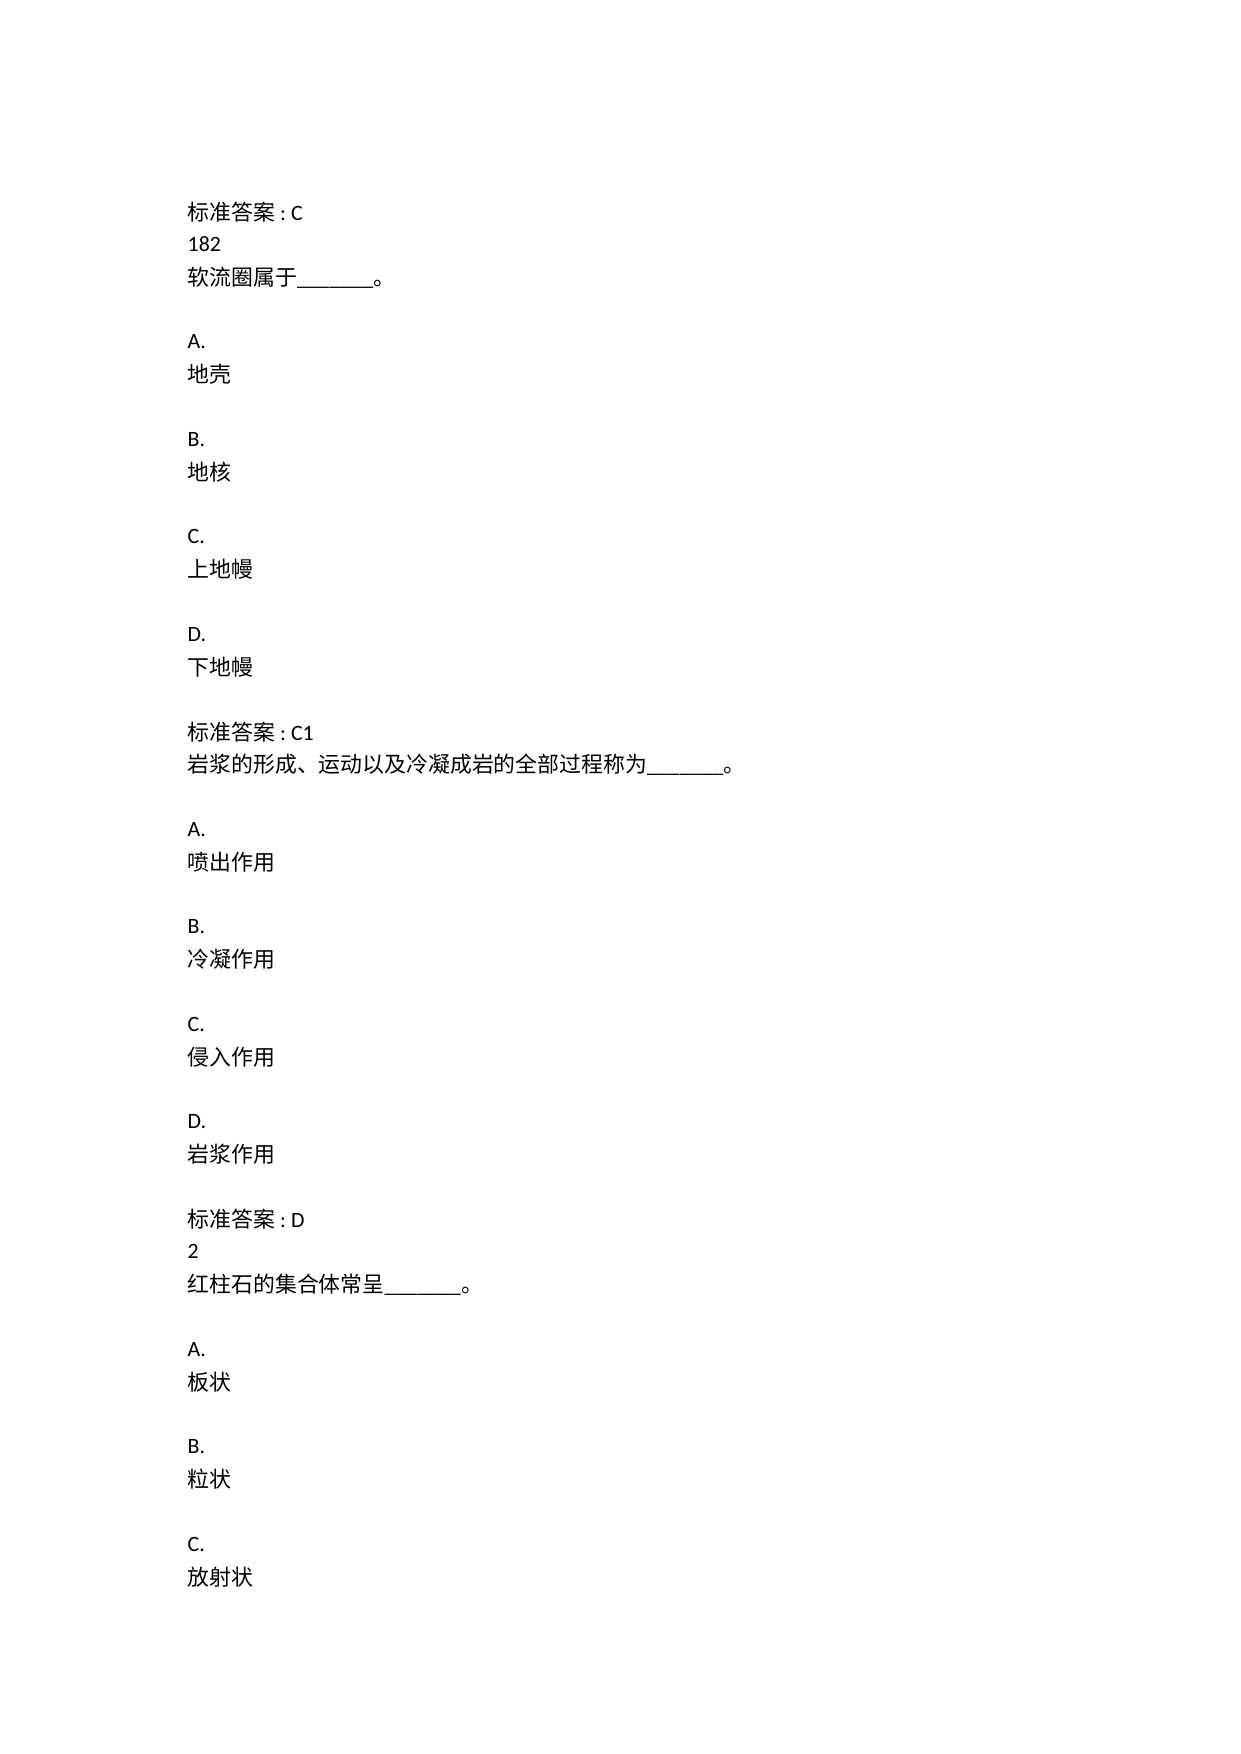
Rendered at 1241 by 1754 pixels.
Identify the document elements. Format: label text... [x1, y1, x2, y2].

text 板状 [187, 1364, 1053, 1397]
text 放射状 [187, 1559, 1053, 1592]
text 标准答案 : D [187, 1202, 1053, 1234]
text 侵入作用 [187, 1039, 1053, 1072]
text C. [187, 519, 1053, 552]
text 软流圈属于_______。 [187, 259, 1053, 292]
text 2 [187, 1234, 1053, 1267]
text 岩浆作用 [187, 1137, 1053, 1169]
text 下地幔 [187, 649, 1053, 682]
text B. [187, 422, 1053, 454]
text 上地幔 [187, 552, 1053, 584]
text 红柱石的集合体常呈_______。 [187, 1267, 1053, 1299]
text D. [187, 617, 1053, 649]
text 182 [187, 227, 1053, 259]
text 岩浆的形成、运动以及冷凝成岩的全部过程称为_______。 [187, 747, 1053, 779]
text 地核 [187, 454, 1053, 487]
text A. [187, 1332, 1053, 1364]
text 标准答案 : C [187, 194, 1053, 227]
text A. [187, 324, 1053, 357]
text C. [187, 1007, 1053, 1039]
text 粒状 [187, 1462, 1053, 1494]
text C. [187, 1527, 1053, 1559]
text 冷凝作用 [187, 942, 1053, 974]
text 地壳 [187, 357, 1053, 389]
text B. [187, 909, 1053, 942]
text A. [187, 812, 1053, 844]
text D. [187, 1104, 1053, 1137]
text 喷出作用 [187, 844, 1053, 877]
text B. [187, 1429, 1053, 1462]
text 标准答案 : C1 [187, 714, 1053, 747]
